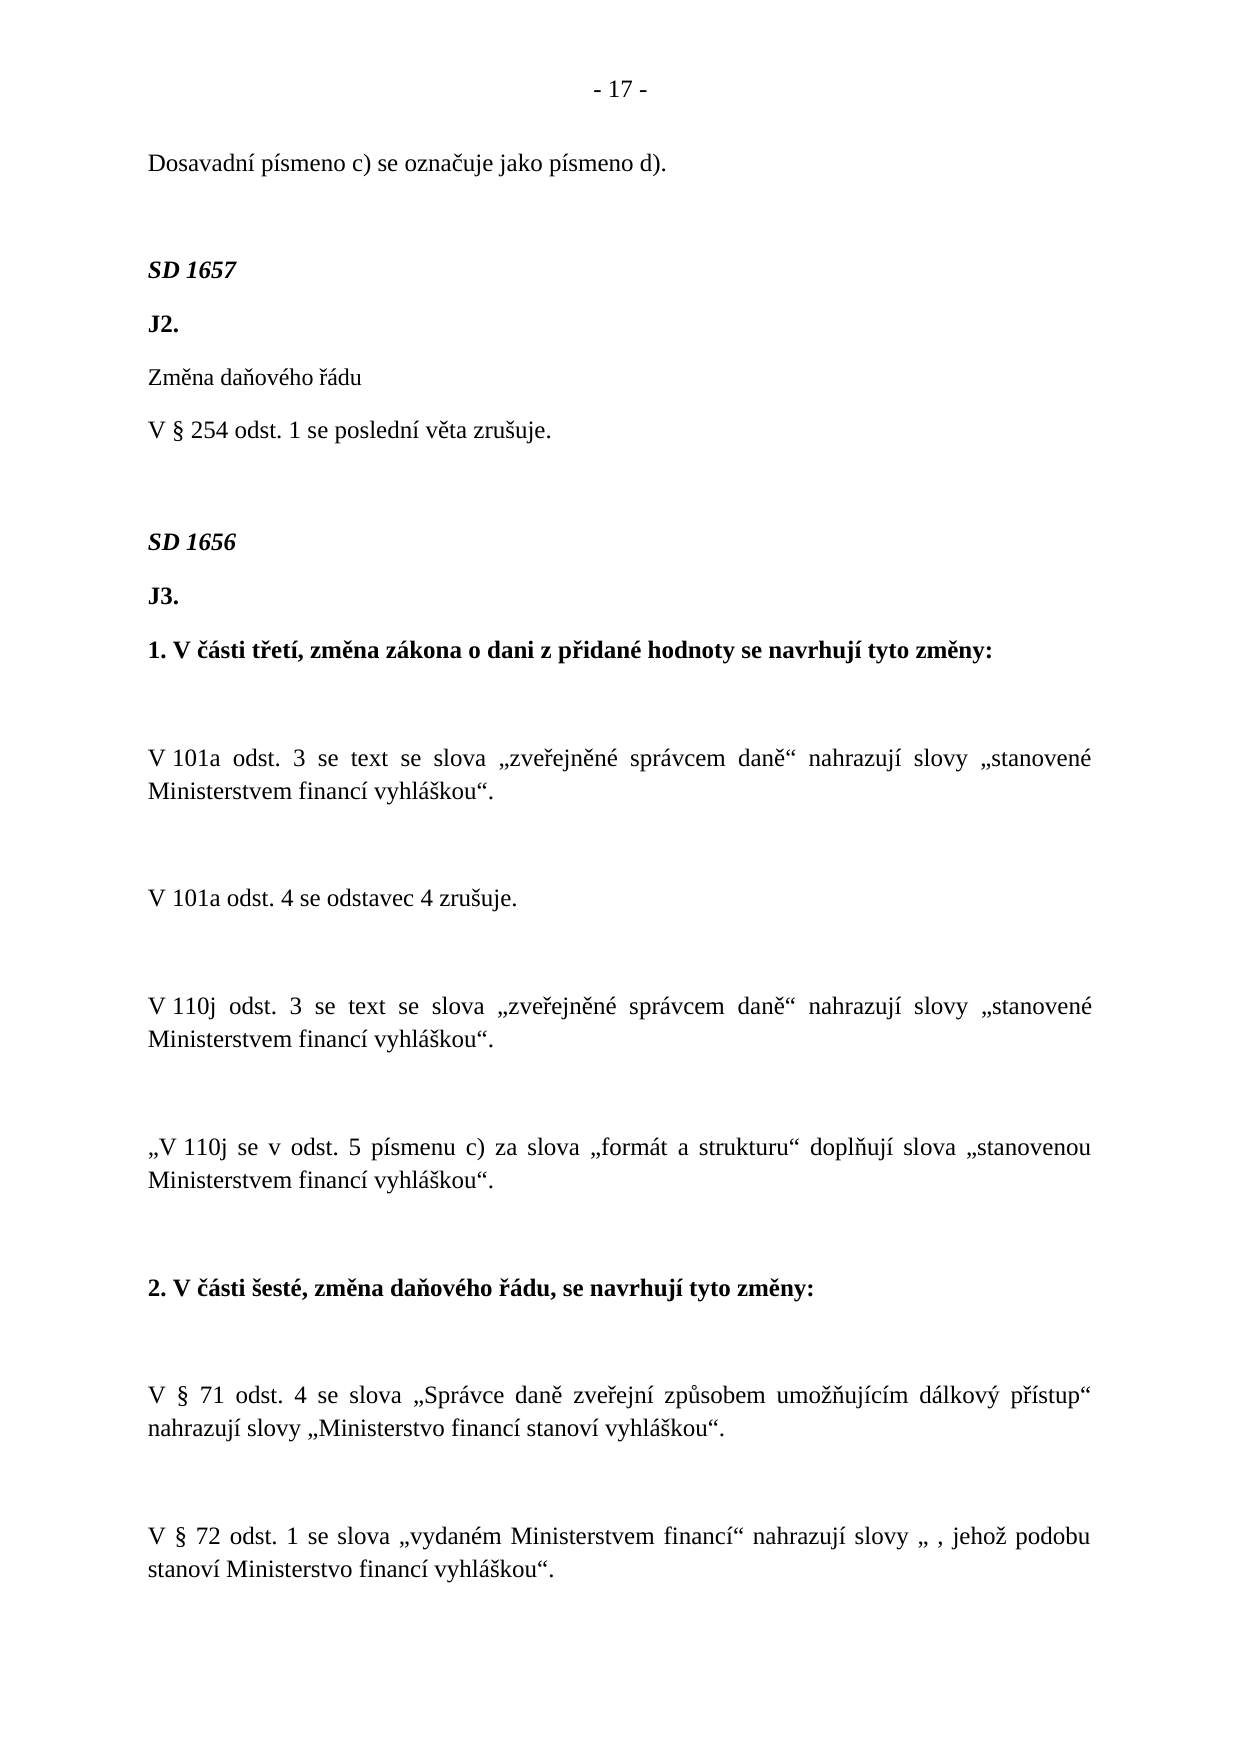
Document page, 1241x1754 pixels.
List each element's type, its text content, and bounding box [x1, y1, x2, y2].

text 2. V části šesté, změna daňového řádu, se navrhují tyto změny: [148, 1273, 1093, 1301]
text Změna daňového řádu [148, 363, 1093, 391]
text „V 110j se v odst. 5 písmenu c) za slova „formát a strukturu“ doplňují slova „stanovenou Ministerstvem financí vyhláškou“. [148, 1132, 1093, 1194]
text V 101a odst. 4 se odstavec 4 zrušuje. [148, 883, 1093, 912]
text SD 1657 [148, 255, 1093, 284]
text J3. [148, 581, 1093, 610]
text V § 72 odst. 1 se slova „vydaném Ministerstvem financí“ nahrazují slovy „ , jehož podobu stanoví Ministerstvo financí vyhláškou“. [148, 1521, 1093, 1583]
text Dosavadní písmeno c) se označuje jako písmeno d). [148, 148, 1093, 176]
text V 110j odst. 3 se text se slova „zveřejněné správcem daně“ nahrazují slovy „stanovené Ministerstvem financí vyhláškou“. [148, 991, 1093, 1053]
text J2. [148, 309, 1093, 338]
text V 101a odst. 3 se text se slova „zveřejněné správcem daně“ nahrazují slovy „stanovené Ministerstvem financí vyhláškou“. [148, 743, 1093, 804]
text SD 1656 [148, 527, 1093, 556]
text V § 254 odst. 1 se poslední věta zrušuje. [148, 416, 1093, 444]
text 1. V části třetí, změna zákona o dani z přidané hodnoty se navrhují tyto změny: [148, 635, 1093, 664]
text V § 71 odst. 4 se slova „Správce daně zveřejní způsobem umožňujícím dálkový přístup“ nahrazují slovy „Ministerstvo financí stanoví vyhláškou“. [148, 1380, 1093, 1442]
